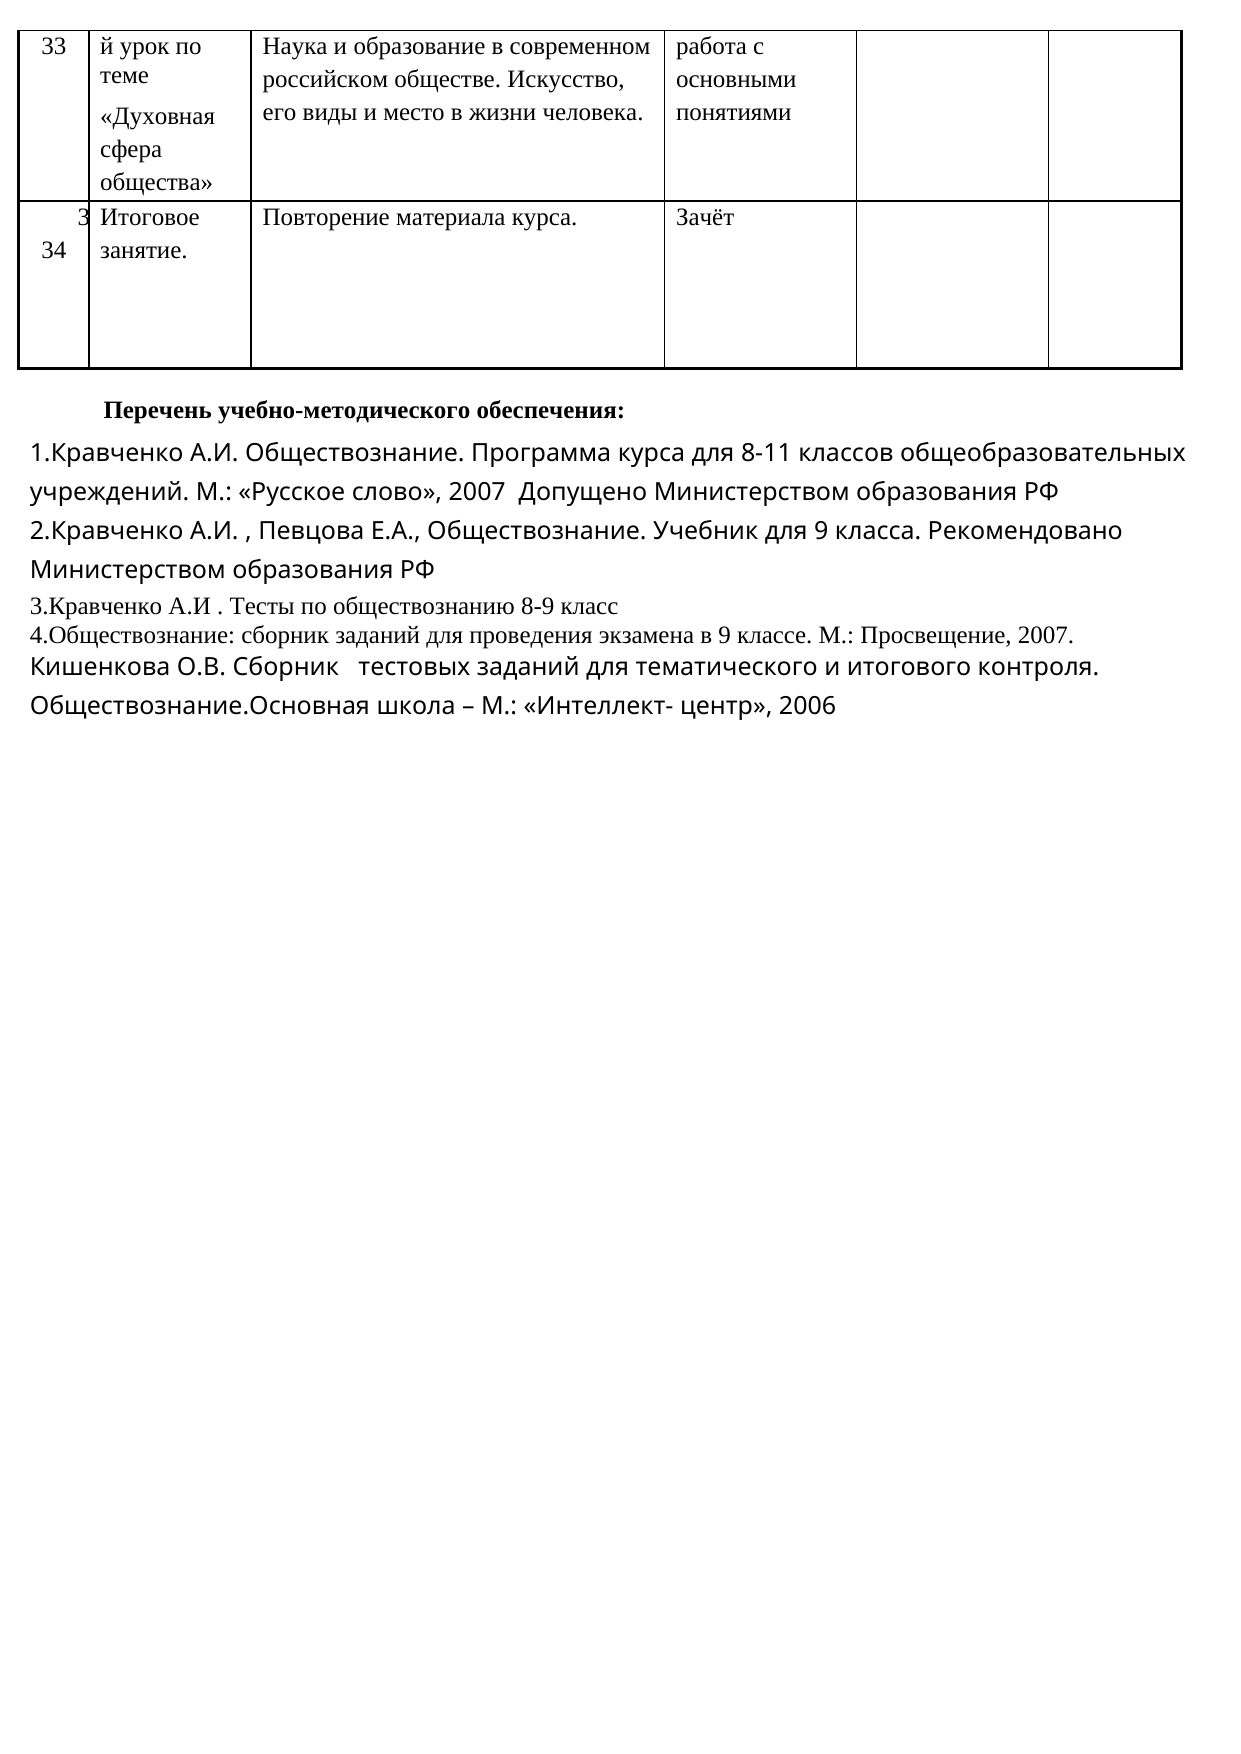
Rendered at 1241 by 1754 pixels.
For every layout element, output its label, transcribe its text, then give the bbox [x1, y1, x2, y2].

text 1.Кравченко А.И. Обществознание. Программа курса для 8-11 классов общеобразовательных учреждений. М.: «Русское слово», 2007 Допущено Министерством образования РФ [29, 434, 1211, 507]
table_cell Зачёт [665, 202, 856, 367]
table_cell Итоговое занятие. [90, 202, 250, 367]
table_cell [857, 31, 1048, 200]
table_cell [252, 31, 664, 200]
table_cell [1049, 31, 1180, 200]
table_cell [90, 31, 250, 200]
table_cell [857, 202, 1048, 367]
text 2.Кравченко А.И. , Певцова Е.А., Обществознание. Учебник для 9 класса. Рекомендовано Министерством образования РФ [29, 513, 1211, 586]
subtitle Перечень учебно-методического обеспечения: [29, 395, 1211, 424]
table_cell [665, 31, 856, 200]
table_cell 334 [20, 202, 88, 367]
table_cell Повторение материала курса. [252, 202, 664, 367]
table_cell [1049, 202, 1180, 367]
text Кишенкова О.В. Сборник тестовых заданий для тематического и итогового контроля. Обществознание.Основная школа – М.: «Интеллект- центр», 2006 [29, 648, 1211, 722]
text 3.Кравченко А.И . Тесты по обществознанию 8-9 класс [29, 591, 1211, 620]
text 4.Обществознание: сборник заданий для проведения экзамена в 9 классе. М.: Просвещение, 2007. [29, 620, 1211, 648]
table_cell 333 [20, 31, 88, 200]
